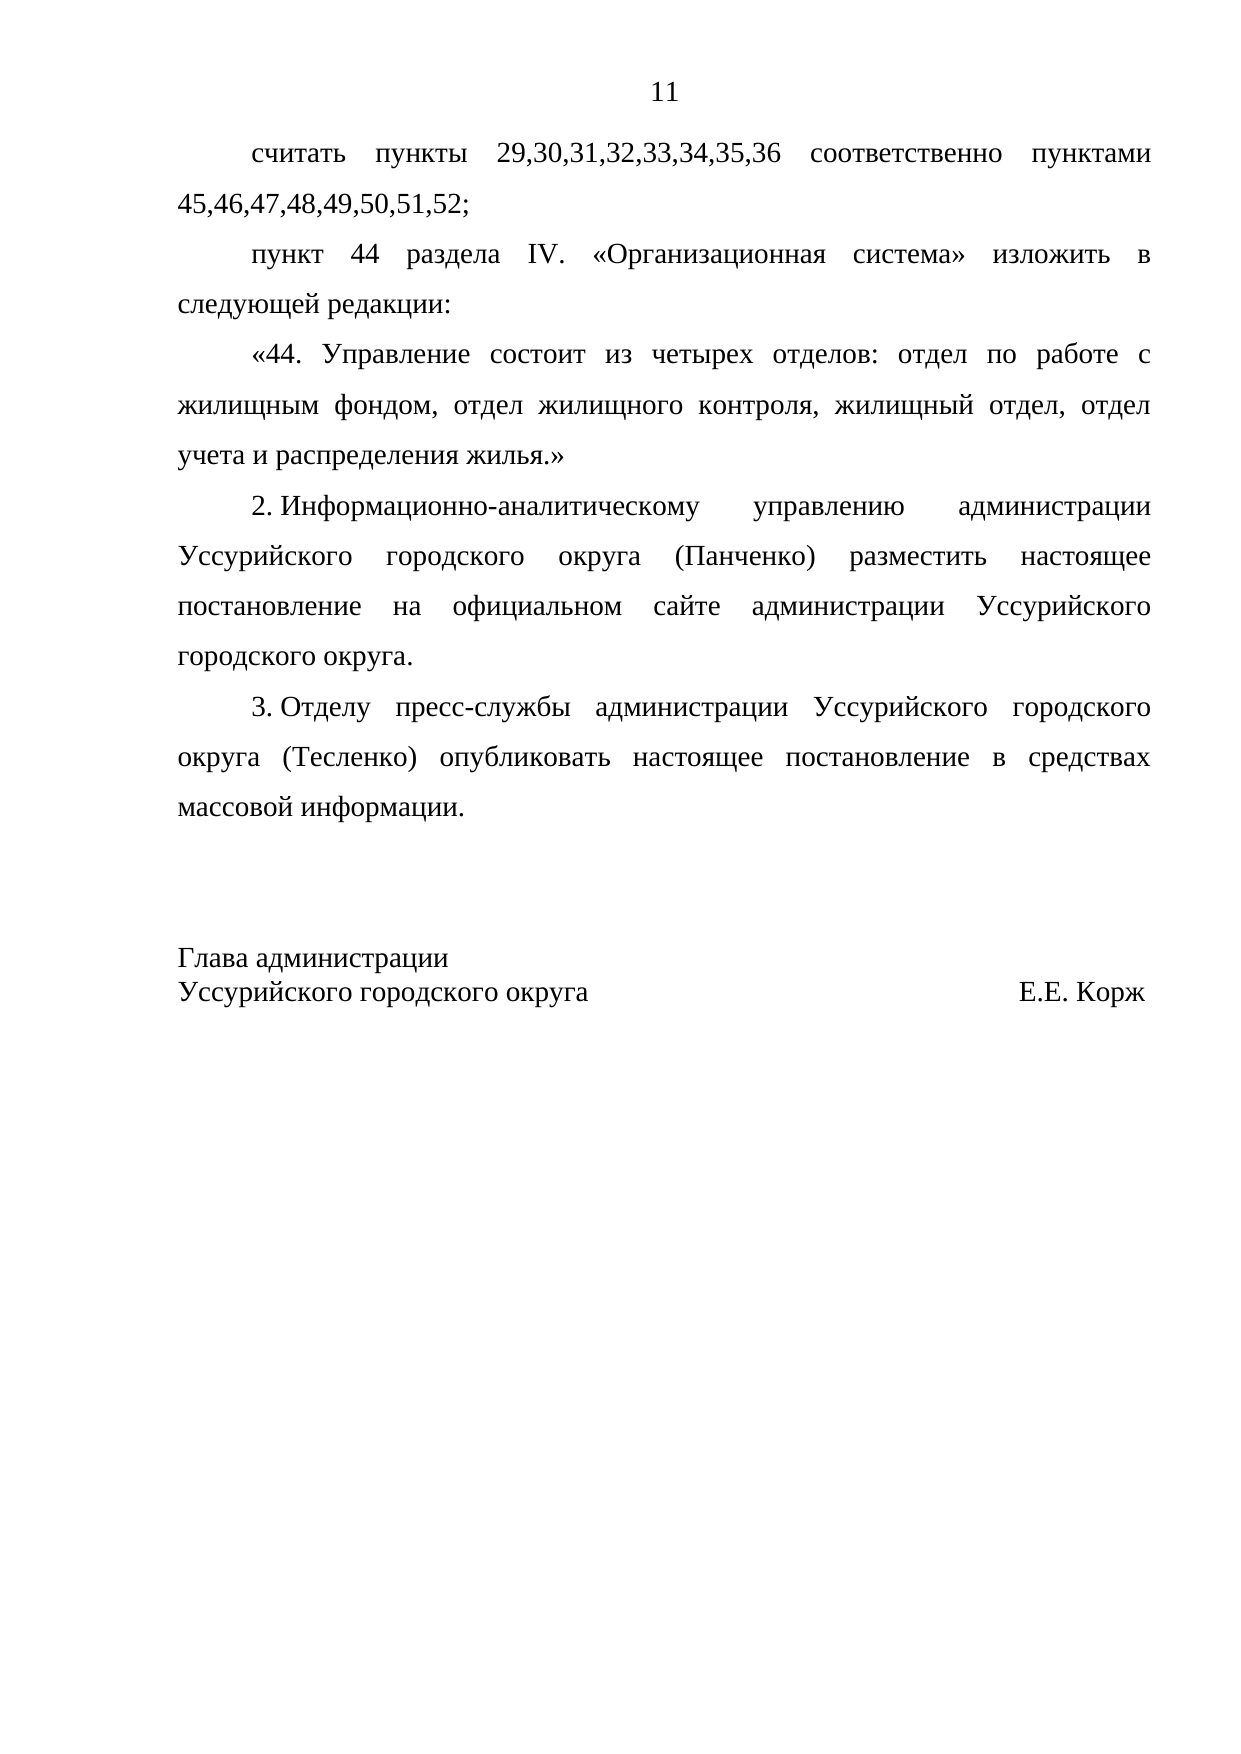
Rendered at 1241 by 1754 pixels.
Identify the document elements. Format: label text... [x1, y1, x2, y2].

text «44. Управление состоит из четырех отделов: отдел по работе с жилищным фондом, отдел жилищного контроля, жилищный отдел, отдел учета и распределения жилья.» [177, 337, 1152, 471]
list 3. Отделу пресс-службы администрации Уссурийского городского округа (Тесленко) опубликовать настоящее постановление в средствах массовой информации. [177, 689, 1152, 823]
list 2. Информационно-аналитическому управлению администрации Уссурийского городского округа (Панченко) разместить настоящее постановление на официальном сайте администрации Уссурийского городского округа. [177, 488, 1152, 672]
text Глава администрации [177, 940, 1152, 974]
text считать пункты 29,30,31,32,33,34,35,36 соответственно пунктами 45,46,47,48,49,50,51,52; [177, 135, 1152, 219]
text Уссурийского городского округа Е.Е. Корж [177, 974, 1152, 1007]
text пункт 44 раздела IV. «Организационная система» изложить в следующей редакции: [177, 236, 1152, 320]
